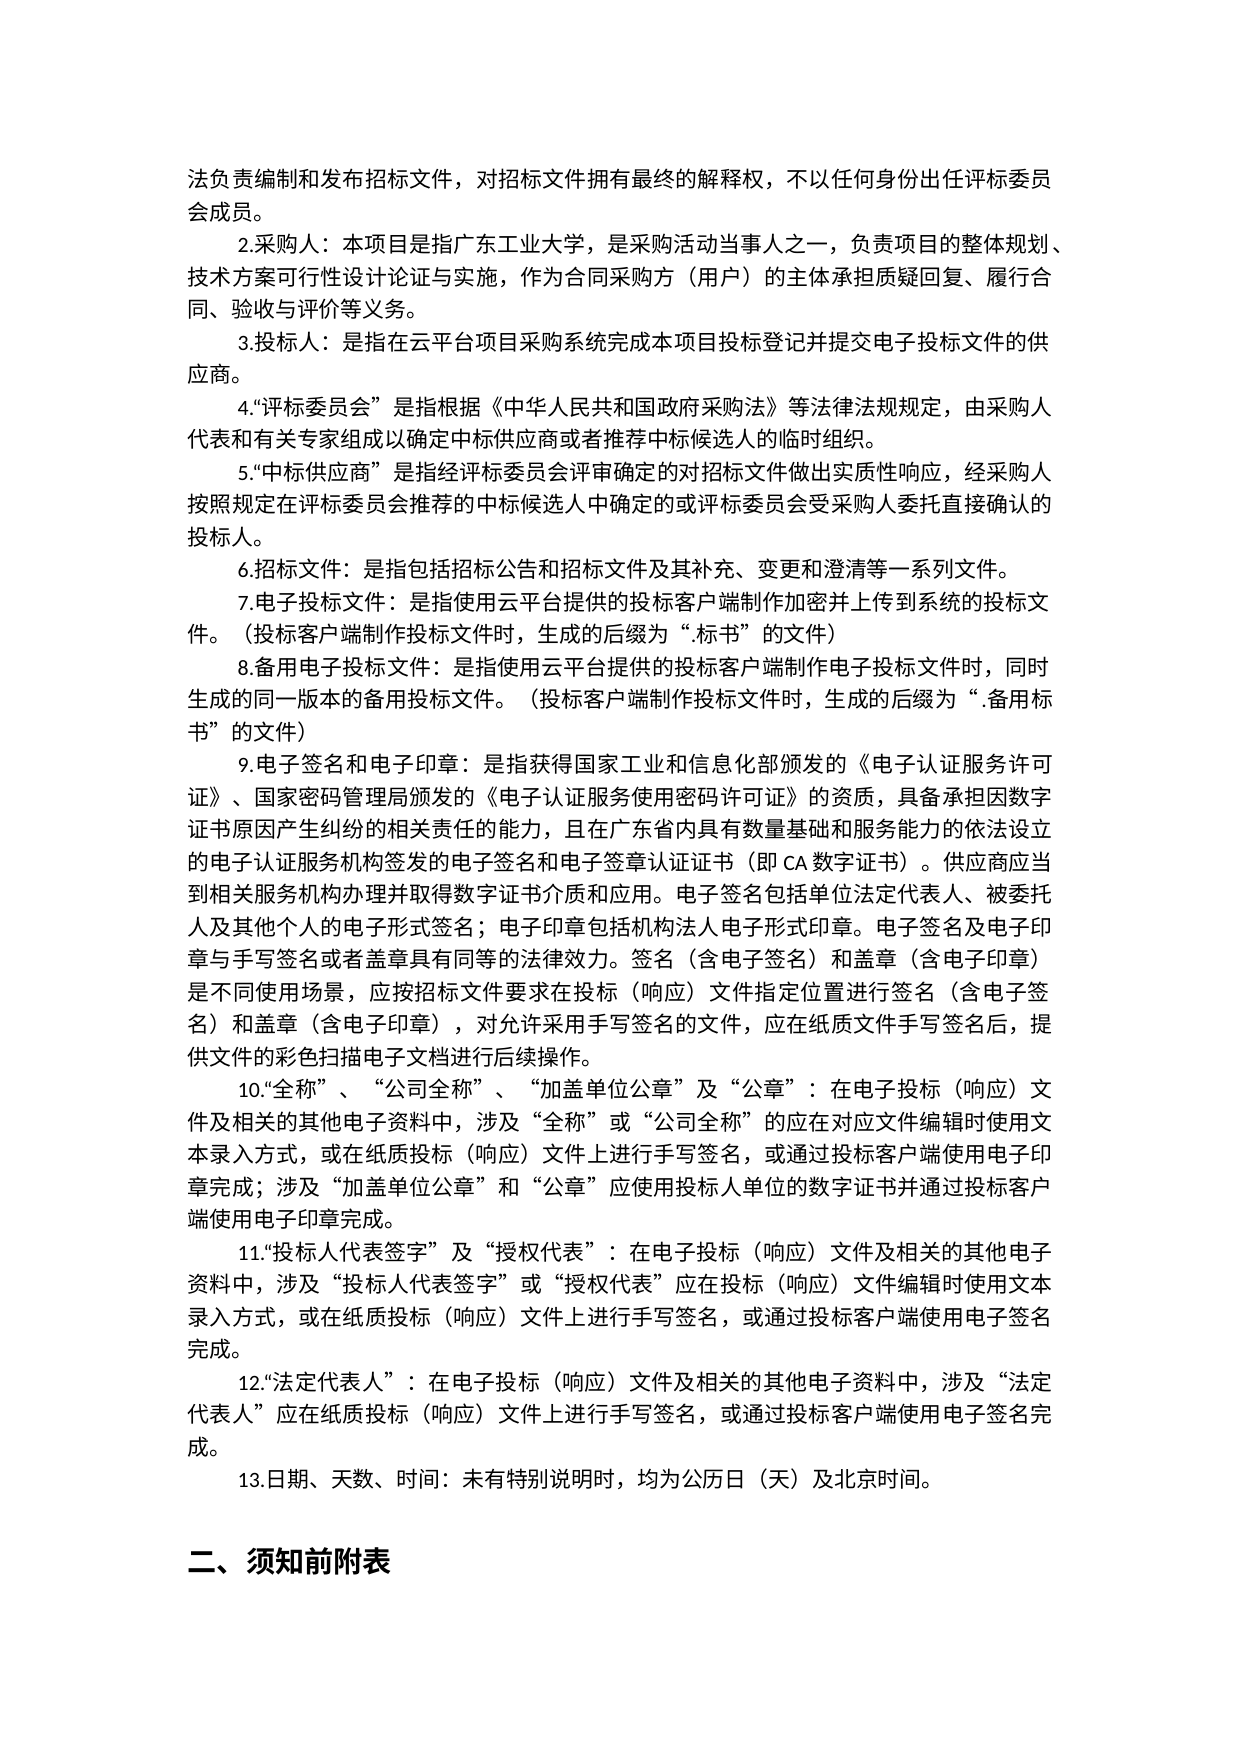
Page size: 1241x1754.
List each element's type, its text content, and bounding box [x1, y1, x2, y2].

text 7.电子投标文件：是指使用云平台提供的投标客户端制作加密并上传到系统的投标文件。（投标客户端制作投标文件时，生成的后缀为“.标书”的文件） [187, 584, 1053, 649]
text 12.“法定代表人”：在电子投标（响应）文件及相关的其他电子资料中，涉及“法定代表人”应在纸质投标（响应）文件上进行手写签名，或通过投标客户端使用电子签名完成。 [187, 1364, 1053, 1462]
text 6.招标文件：是指包括招标公告和招标文件及其补充、变更和澄清等一系列文件。 [187, 552, 1053, 584]
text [187, 162, 1053, 227]
text 13.日期、天数、时间：未有特别说明时，均为公历日（天）及北京时间。 [187, 1462, 1053, 1494]
text 2.采购人：本项目是指广东工业大学，是采购活动当事人之一，负责项目的整体规划、技术方案可行性设计论证与实施，作为合同采购方（用户）的主体承担质疑回复、履行合同、验收与评价等义务。 [187, 227, 1053, 324]
text 9.电子签名和电子印章：是指获得国家工业和信息化部颁发的《电子认证服务许可证》、国家密码管理局颁发的《电子认证服务使用密码许可证》的资质，具备承担因数字证书原因产生纠纷的相关责任的能力，且在广东省内具有数量基础和服务能力的依法设立的电子认证服务机构签发的电子签名和电子签章认证证书（即CA数字证书）。供应商应当到相关服务机构办理并取得数字证书介质和应用。电子签名包括单位法定代表人、被委托人及其他个人的电子形式签名；电子印章包括机构法人电子形式印章。电子签名及电子印章与手写签名或者盖章具有同等的法律效力。签名（含电子签名）和盖章（含电子印章）是不同使用场景，应按招标文件要求在投标（响应）文件指定位置进行签名（含电子签名）和盖章（含电子印章），对允许采用手写签名的文件，应在纸质文件手写签名后，提供文件的彩色扫描电子文档进行后续操作。 [187, 747, 1053, 1072]
text 二、须知前附表 [187, 1527, 1053, 1592]
text 8.备用电子投标文件：是指使用云平台提供的投标客户端制作电子投标文件时，同时生成的同一版本的备用投标文件。（投标客户端制作投标文件时，生成的后缀为“.备用标书”的文件） [187, 649, 1053, 747]
text 4.“评标委员会”是指根据《中华人民共和国政府采购法》等法律法规规定，由采购人代表和有关专家组成以确定中标供应商或者推荐中标候选人的临时组织。 [187, 389, 1053, 454]
text 5.“中标供应商”是指经评标委员会评审确定的对招标文件做出实质性响应，经采购人按照规定在评标委员会推荐的中标候选人中确定的或评标委员会受采购人委托直接确认的投标人。 [187, 454, 1053, 552]
text 11.“投标人代表签字”及“授权代表”：在电子投标（响应）文件及相关的其他电子资料中，涉及“投标人代表签字”或“授权代表”应在投标（响应）文件编辑时使用文本录入方式，或在纸质投标（响应）文件上进行手写签名，或通过投标客户端使用电子签名完成。 [187, 1234, 1053, 1364]
text 3.投标人：是指在云平台项目采购系统完成本项目投标登记并提交电子投标文件的供应商。 [187, 324, 1053, 389]
text 10.“全称”、“公司全称”、“加盖单位公章”及“公章”：在电子投标（响应）文件及相关的其他电子资料中，涉及“全称”或“公司全称”的应在对应文件编辑时使用文本录入方式，或在纸质投标（响应）文件上进行手写签名，或通过投标客户端使用电子印章完成；涉及“加盖单位公章”和“公章”应使用投标人单位的数字证书并通过投标客户端使用电子印章完成。 [187, 1072, 1053, 1234]
